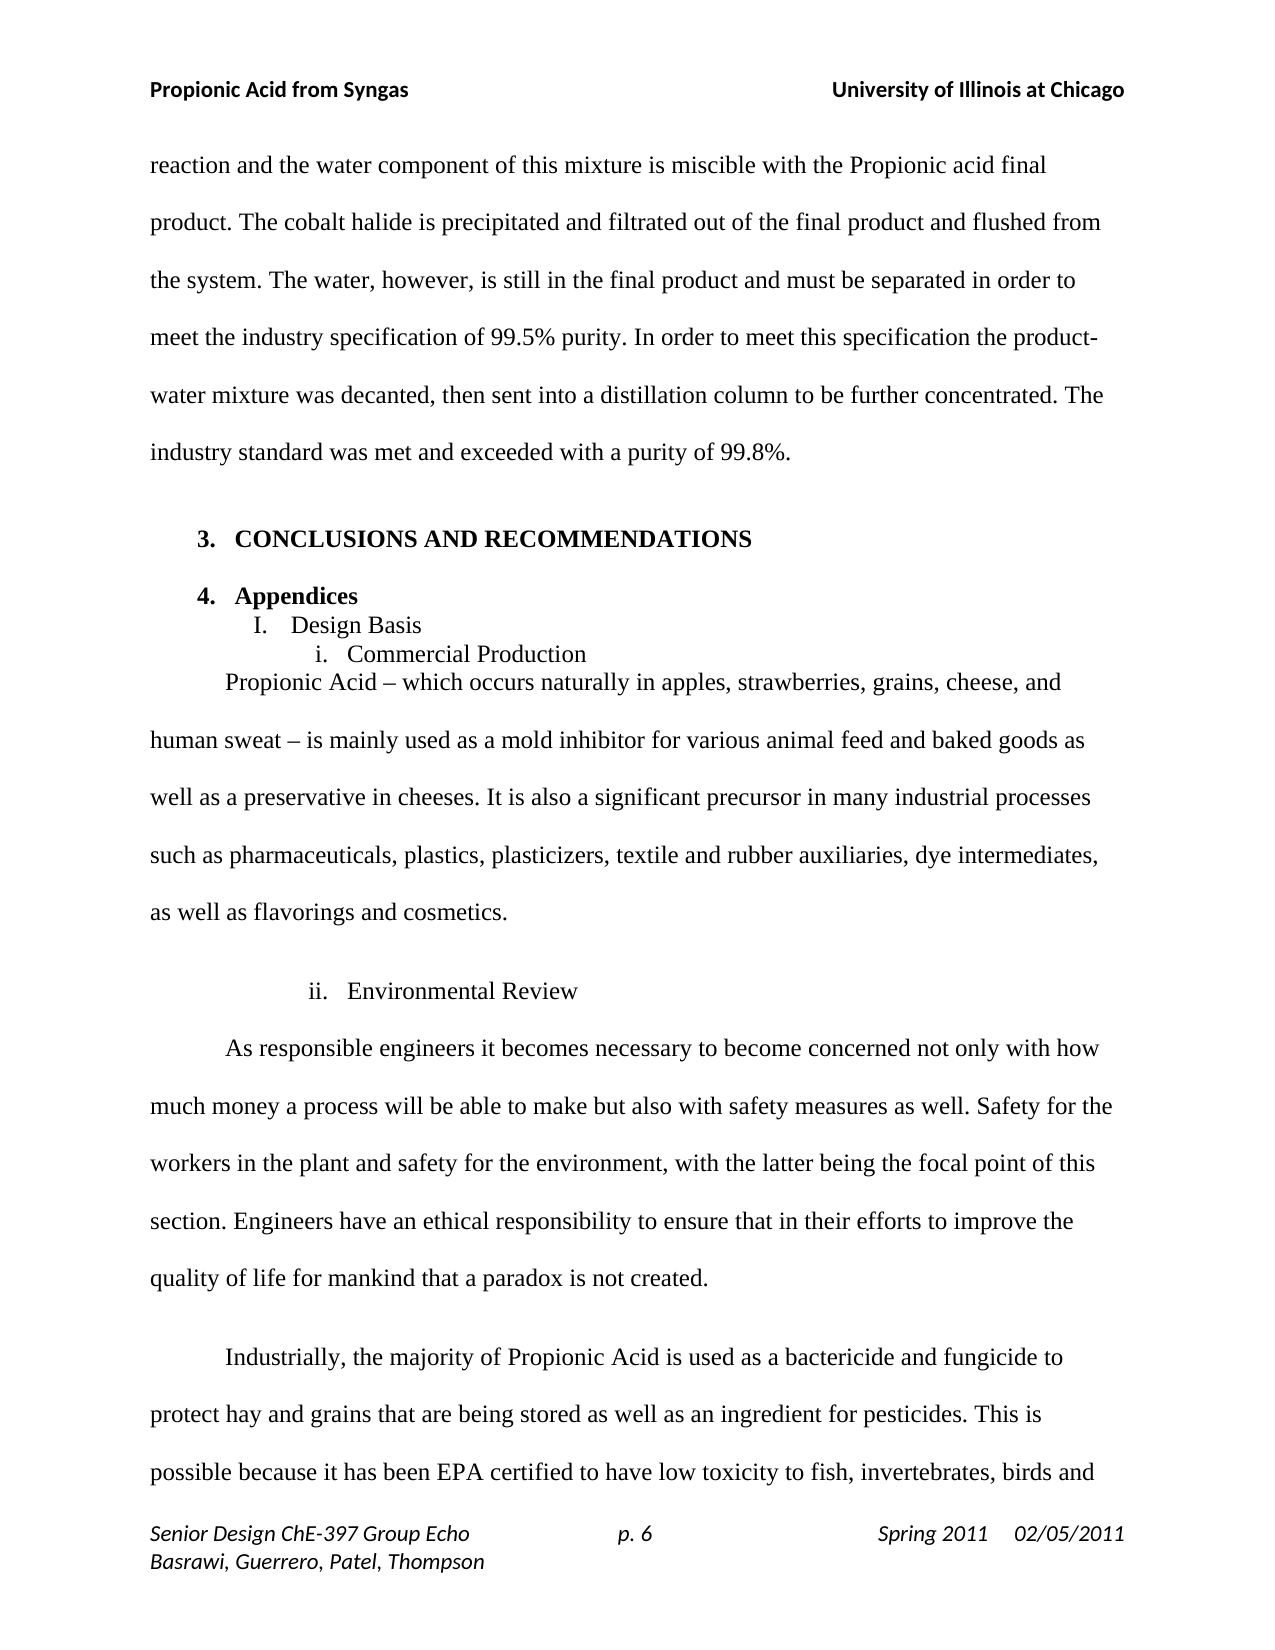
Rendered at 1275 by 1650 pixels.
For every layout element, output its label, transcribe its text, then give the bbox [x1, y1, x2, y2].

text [150, 1342, 1125, 1485]
text As responsible engineers it becomes necessary to become concerned not only with how much money a process will be able to make but also with safety measures as well. Safety for the workers in the plant and safety for the environment, with the latter being the focal point of this section. Engineers have an ethical responsibility to ensure that in their efforts to improve the quality of life for mankind that a paradox is not created. [150, 1033, 1125, 1292]
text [150, 150, 1125, 466]
list Commercial Production [328, 639, 1125, 667]
text Propionic Acid – which occurs naturally in apples, strawberries, grains, cheese, and human sweat – is mainly used as a mold inhibitor for various animal feed and baked goods as well as a preservative in cheeses. It is also a significant precursor in many industrial processes such as pharmaceuticals, plastics, plasticizers, textile and rubber auxiliaries, dye intermediates, as well as flavorings and cosmetics. [150, 667, 1125, 926]
list Design Basis [253, 610, 1125, 639]
list Environmental Review [328, 976, 1125, 1004]
list CONCLUSIONS AND RECOMMENDATIONS [197, 524, 1125, 552]
list Appendices [197, 581, 1125, 610]
